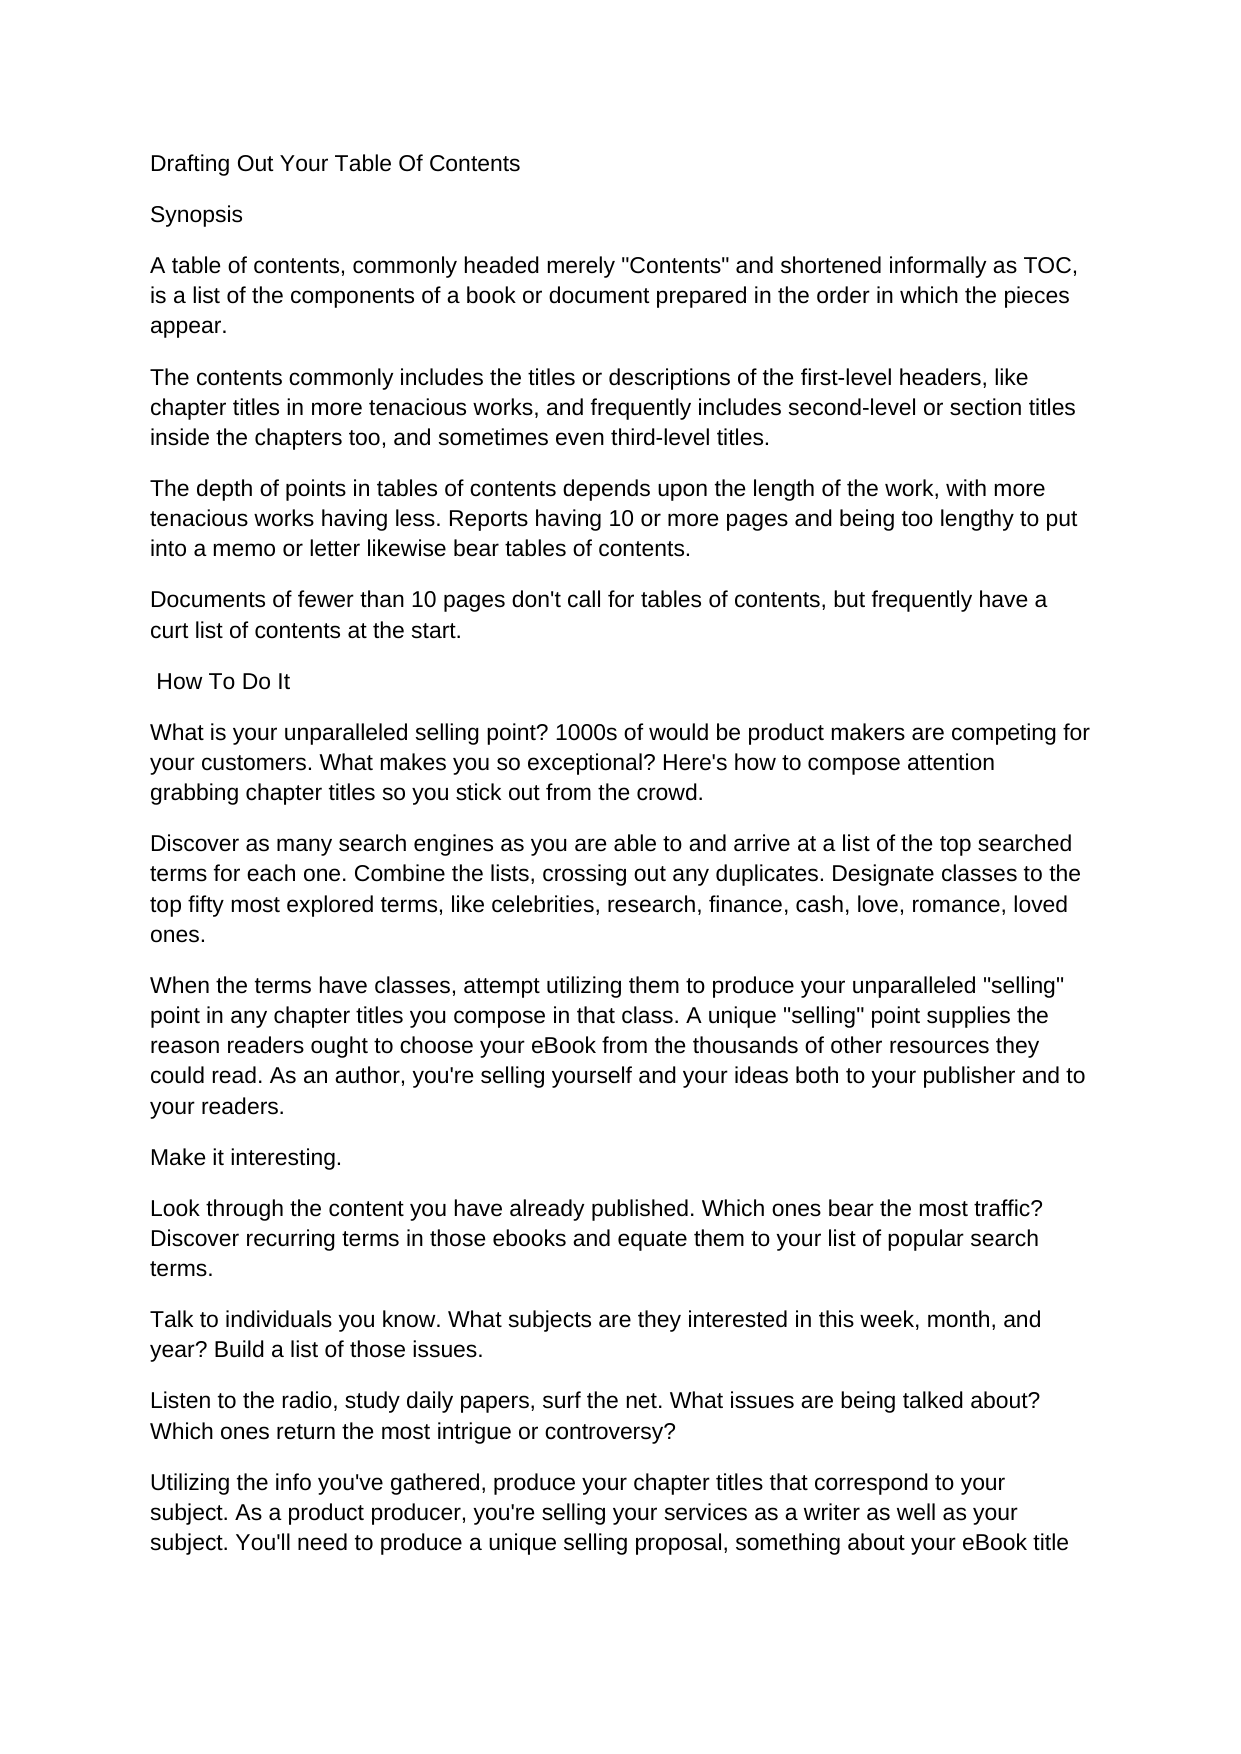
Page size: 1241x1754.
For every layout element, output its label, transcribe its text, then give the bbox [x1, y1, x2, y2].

text The depth of points in tables of contents depends upon the length of the work, with more tenacious works having less. Reports having 10 or more pages and being too lengthy to put into a memo or letter likewise bear tables of contents. [150, 475, 1090, 562]
text A table of contents, commonly headed merely "Contents" and shortened informally as TOC, is a list of the components of a book or document prepared in the order in which the pieces appear. [150, 252, 1090, 339]
text Listen to the radio, study daily papers, surf the net. What issues are being talked about? Which ones return the most intrigue or controversy? [150, 1387, 1090, 1444]
text Make it interesting. [150, 1144, 1090, 1170]
text Documents of fewer than 10 pages don't call for tables of contents, but frequently have a curt list of contents at the start. [150, 586, 1090, 643]
text When the terms have classes, attempt utilizing them to produce your unparalleled "selling" point in any chapter titles you compose in that class. A unique "selling" point supplies the reason readers ought to choose your eBook from the thousands of other resources they could read. As an author, you're selling yourself and your ideas both to your publisher and to your readers. [150, 972, 1090, 1119]
text What is your unparalleled selling point? 1000s of would be product makers are competing for your customers. What makes you so exceptional? Here's how to compose attention grabbing chapter titles so you stick out from the crowd. [150, 719, 1090, 806]
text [150, 1469, 1090, 1556]
text Discover as many search engines as you are able to and arrive at a list of the top searched terms for each one. Combine the lists, crossing out any duplicates. Designate classes to the top fifty most explored terms, like celebrities, research, finance, cash, love, romance, loved ones. [150, 830, 1090, 947]
text The contents commonly includes the titles or descriptions of the first-level headers, like chapter titles in more tenacious works, and frequently includes second-level or section titles inside the chapters too, and sometimes even third-level titles. [150, 363, 1090, 450]
text Look through the content you have already published. Which ones bear the most traffic? Discover recurring terms in those ebooks and equate them to your list of popular search terms. [150, 1195, 1090, 1282]
text Talk to individuals you know. What subjects are they interested in this week, month, and year? Build a list of those issues. [150, 1306, 1090, 1363]
text Drafting Out Your Table Of Contents [150, 150, 1090, 176]
text How To Do It [150, 668, 1090, 694]
text Synopsis [150, 201, 1090, 227]
